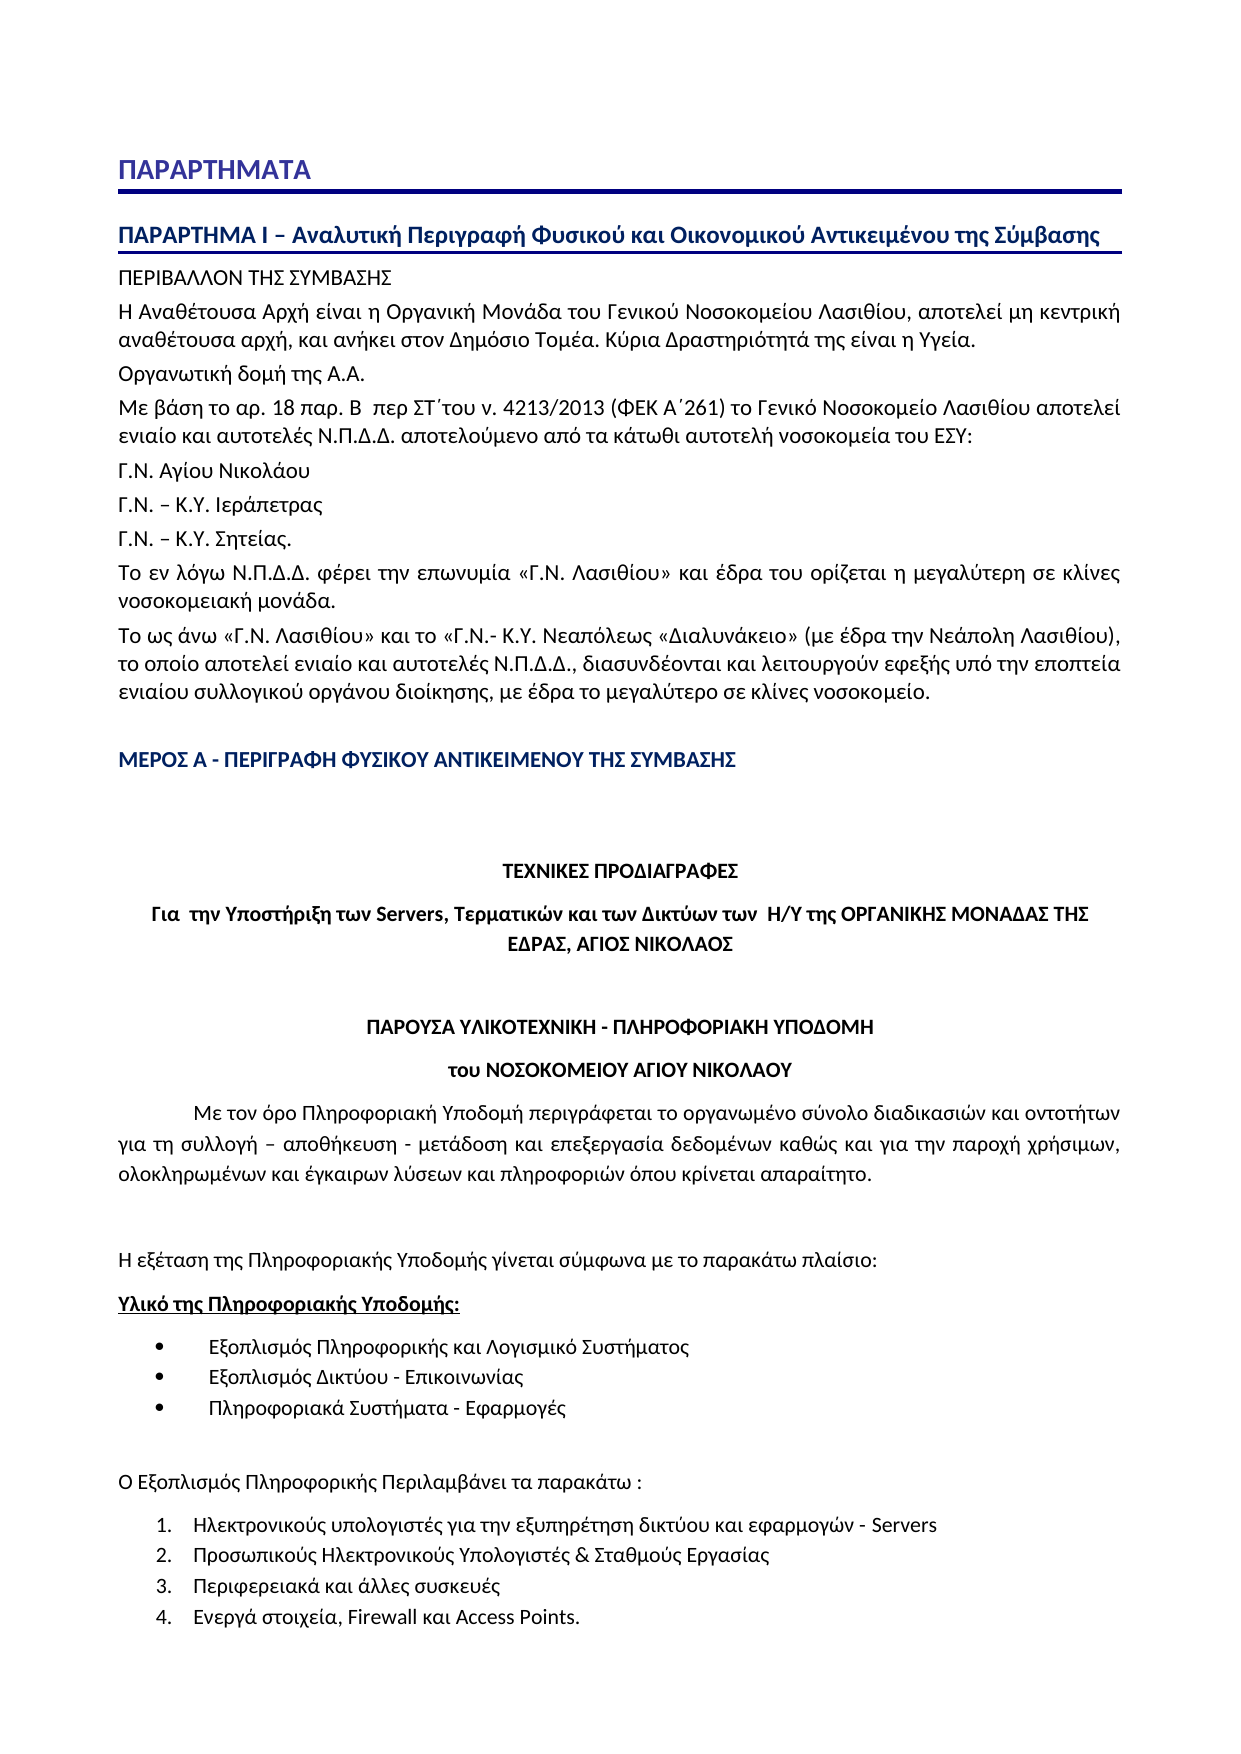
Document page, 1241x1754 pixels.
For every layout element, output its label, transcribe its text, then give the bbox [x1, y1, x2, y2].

text Γ.Ν. Αγίου Νικολάου [118, 456, 1122, 484]
text Οργανωτική δομή της Α.Α. [118, 359, 1122, 387]
text Υλικό της Πληροφοριακής Υποδομής: [118, 1290, 1122, 1316]
text Η εξέταση της Πληροφοριακής Υποδομής γίνεται σύμφωνα με το παρακάτω πλαίσιο: [118, 1247, 1122, 1273]
list Περιφερειακά και άλλες συσκευές [156, 1572, 1122, 1599]
list Εξοπλισμός Δικτύου - Επικοινωνίας [156, 1363, 1122, 1390]
text του ΝΟΣΟΚΟΜΕΙΟΥ ΑΓΙΟΥ ΝΙΚΟΛΑΟΥ [118, 1056, 1122, 1083]
text ΤΕΧΝΙΚΕΣ ΠΡΟΔΙΑΓΡΑΦΕΣ [118, 857, 1122, 883]
list Εξοπλισμός Πληροφορικής και Λογισμικό Συστήματος [156, 1333, 1122, 1359]
list Ενεργά στοιχεία, Firewall και Access Points. [156, 1603, 1122, 1629]
text Το ως άνω «Γ.Ν. Λασιθίου» και το «Γ.Ν.- Κ.Υ. Νεαπόλεως «Διαλυνάκειο» (με έδρα την Νεάπολη Λασιθίου), το οποίο αποτελεί ενιαίο και αυτοτελές Ν.Π.Δ.Δ., διασυνδέονται και λειτουργούν εφεξής υπό την εποπτεία ενιαίου συλλογικού οργάνου διοίκησης, με έδρα το μεγαλύτερο σε κλίνες νοσοκομείο. [118, 621, 1122, 705]
text Γ.Ν. – Κ.Υ. Ιεράπετρας [118, 490, 1122, 518]
list Ηλεκτρονικούς υπολογιστές για την εξυπηρέτηση δικτύου και εφαρμογών - Servers [156, 1511, 1122, 1538]
text Ο Εξοπλισμός Πληροφορικής Περιλαμβάνει τα παρακάτω : [118, 1468, 1122, 1494]
list Προσωπικούς Ηλεκτρονικούς Υπολογιστές & Σταθμούς Εργασίας [156, 1542, 1122, 1568]
text Με βάση το αρ. 18 παρ. Β περ ΣΤ΄του ν. 4213/2013 (ΦΕΚ Α΄261) το Γενικό Νοσοκομείο Λασιθίου αποτελεί ενιαίο και αυτοτελές Ν.Π.Δ.Δ. αποτελούμενο από τα κάτωθι αυτοτελή νοσοκομεία του ΕΣΥ: [118, 393, 1122, 449]
text ΠΑΡΟΥΣΑ ΥΛΙΚΟΤΕΧΝΙΚΗ - ΠΛΗΡΟΦΟΡΙΑΚΗ ΥΠΟΔΟΜΗ [118, 1013, 1122, 1039]
text Το εν λόγω Ν.Π.Δ.Δ. φέρει την επωνυμία «Γ.Ν. Λασιθίου» και έδρα του ορίζεται η μεγαλύτερη σε κλίνες νοσοκομειακή μονάδα. [118, 558, 1122, 614]
text Η Αναθέτουσα Αρχή είναι η Οργανική Μονάδα του Γενικού Νοσοκομείου Λασιθίου, αποτελεί μη κεντρική αναθέτουσα αρχή, και ανήκει στον Δημόσιο Τομέα. Κύρια Δραστηριότητά της είναι η Υγεία. [118, 297, 1122, 353]
subtitle ΠΑΡΑΡΤΗΜΑΤΑ [118, 151, 1122, 189]
text Γ.Ν. – Κ.Υ. Σητείας. [118, 524, 1122, 552]
text ΠΕΡΙΒΑΛΛΟΝ ΤΗΣ ΣΥΜΒΑΣΗΣ [118, 263, 1122, 291]
text ΜΕΡΟΣ Α - ΠΕΡΙΓΡΑΦΗ ΦΥΣΙΚΟΥ ΑΝΤΙΚΕΙΜΕΝΟΥ ΤΗΣ ΣΥΜΒΑΣΗΣ [118, 745, 1122, 773]
text Για την Υποστήριξη των Servers, Τερματικών και των Δικτύων των Η/Υ της ΟΡΓΑΝΙΚΗΣ ΜΟΝΑΔΑΣ ΤΗΣ ΕΔΡΑΣ, ΑΓΙΟΣ ΝΙΚΟΛΑΟΣ [118, 900, 1122, 957]
list Πληροφοριακά Συστήματα - Εφαρμογές [156, 1394, 1122, 1421]
subtitle ΠΑΡΑΡΤΗΜΑ Ι – Αναλυτική Περιγραφή Φυσικού και Οικονομικού Αντικειμένου της Σύμβασης [118, 219, 1122, 251]
text Με τον όρο Πληροφοριακή Υποδομή περιγράφεται το οργανωμένο σύνολο διαδικασιών και οντοτήτων για τη συλλογή – αποθήκευση - μετάδοση και επεξεργασία δεδομένων καθώς και για την παροχή χρήσιμων, ολοκληρωμένων και έγκαιρων λύσεων και πληροφοριών όπου κρίνεται απαραίτητο. [118, 1099, 1122, 1187]
